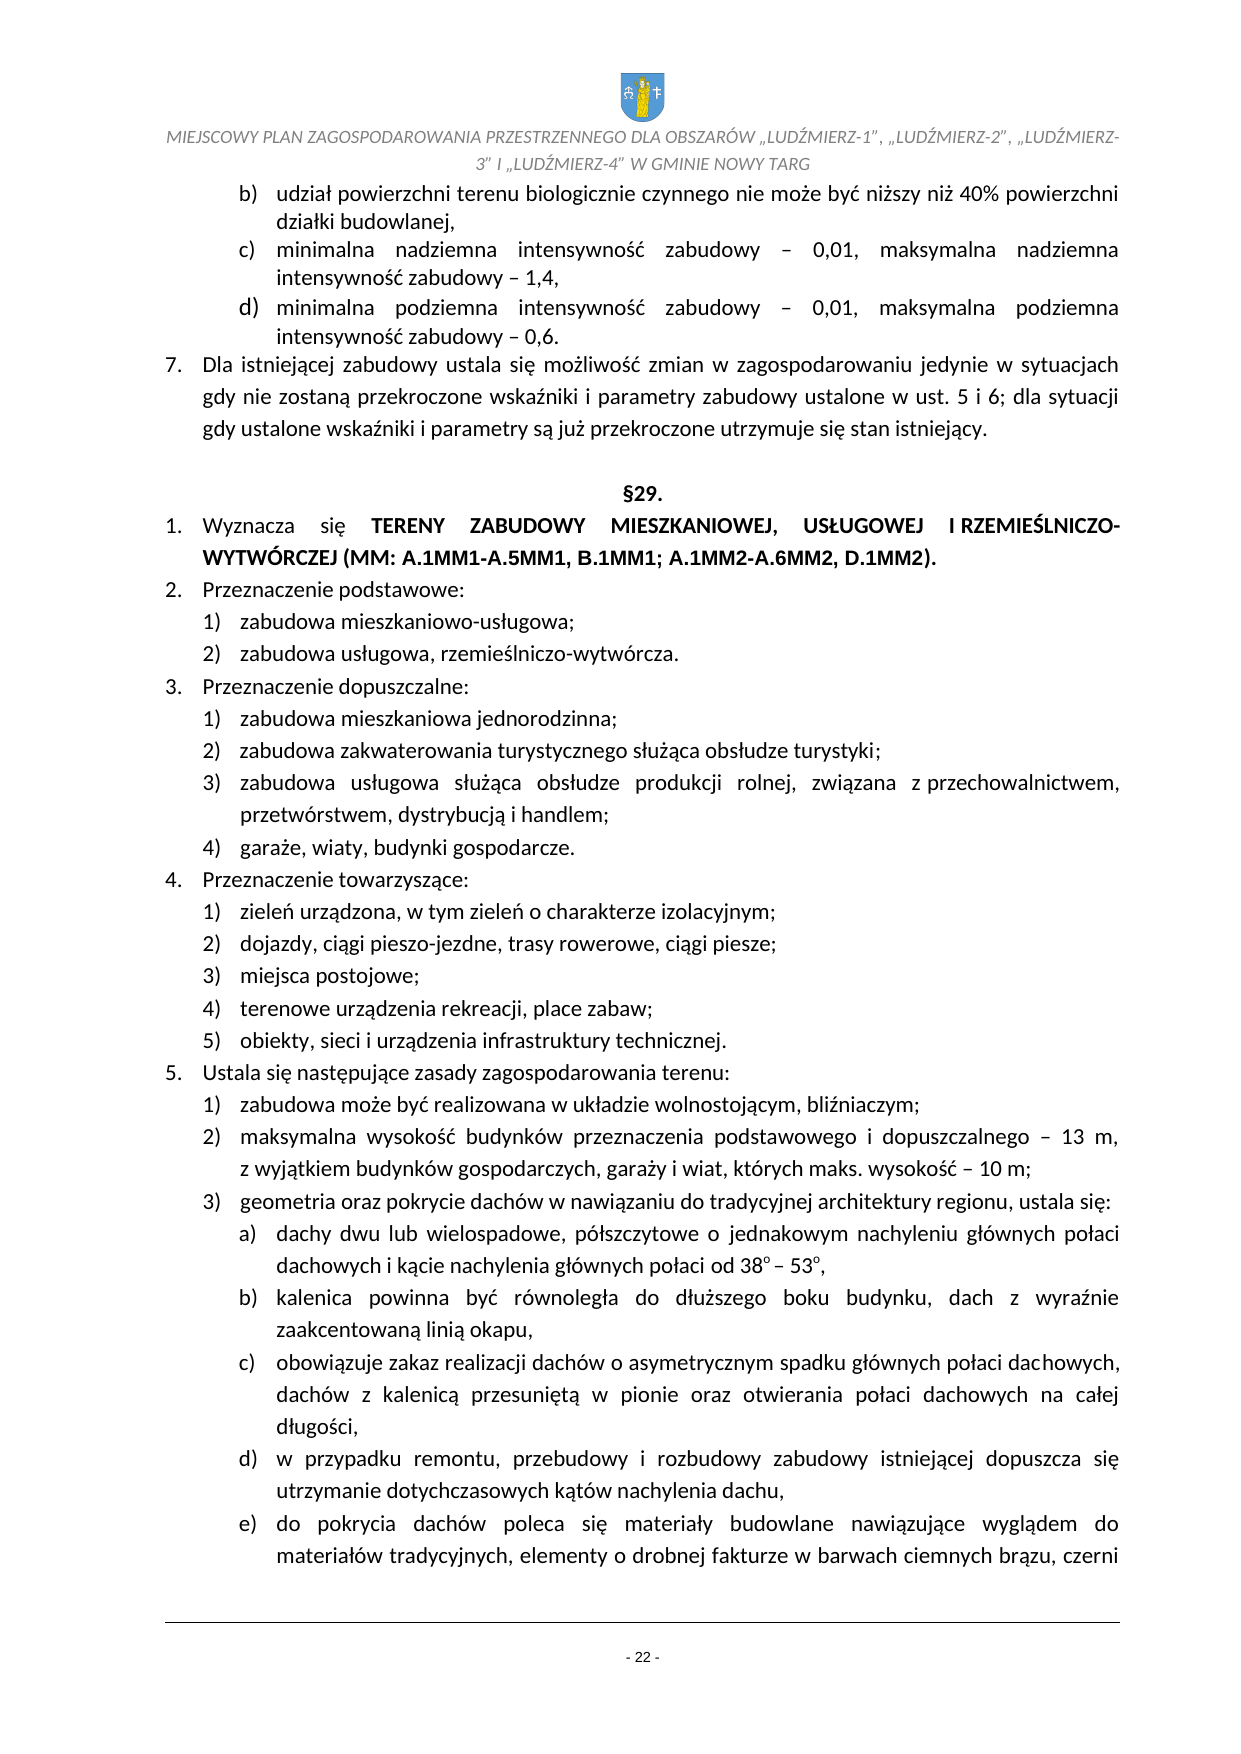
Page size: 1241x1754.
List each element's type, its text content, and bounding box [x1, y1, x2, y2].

list minimalna podziemna intensywność zabudowy – 0,01, maksymalna podziemna intensywność zabudowy – 0,6. [239, 291, 1120, 350]
list zieleń urządzona, w tym zieleń o charakterze izolacyjnym; [202, 897, 1120, 925]
list zabudowa usługowa służąca obsłudze produkcji rolnej, związana z przechowalnictwem, przetwórstwem, dystrybucją i handlem; [202, 768, 1120, 828]
list minimalna nadziemna intensywność zabudowy – 0,01, maksymalna nadziemna intensywność zabudowy – 1,4, [239, 235, 1120, 291]
list maksymalna wysokość budynków przeznaczenia podstawowego i dopuszczalnego – 13 m, z wyjątkiem budynków gospodarczych, garaży i wiat, których maks. wysokość – 10 m; [202, 1122, 1120, 1183]
list obiekty, sieci i urządzenia infrastruktury technicznej. [202, 1026, 1120, 1054]
list obowiązuje zakaz realizacji dachów o asymetrycznym spadku głównych połaci dachowych, dachów z kalenicą przesuniętą w pionie oraz otwierania połaci dachowych na całej długości, [239, 1348, 1120, 1440]
picture [620, 73, 665, 122]
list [239, 1509, 1120, 1569]
list geometria oraz pokrycie dachów w nawiązaniu do tradycyjnej architektury regionu, ustala się: [202, 1187, 1120, 1215]
list zabudowa mieszkaniowa jednorodzinna; [202, 704, 1120, 732]
list zabudowa mieszkaniowo-usługowa; [202, 607, 1120, 635]
list miejsca postojowe; [202, 961, 1120, 989]
list zabudowa może być realizowana w układzie wolnostojącym, bliźniaczym; [202, 1090, 1120, 1118]
list zabudowa usługowa, rzemieślniczo-wytwórcza. [202, 639, 1120, 668]
list Ustala się następujące zasady zagospodarowania terenu: [165, 1058, 1120, 1086]
list Przeznaczenie podstawowe: [165, 575, 1120, 603]
list Wyznacza się TERENY ZABUDOWY MIESZKANIOWEJ, USŁUGOWEJ I RZEMIEŚLNICZO-WYTWÓRCZEJ (MM: A.1MM1-A.5MM1, B.1MM1; A.1MM2-A.6MM2, D.1MM2). [165, 511, 1120, 571]
list dojazdy, ciągi pieszo-jezdne, trasy rowerowe, ciągi piesze; [202, 929, 1120, 957]
list garaże, wiaty, budynki gospodarcze. [202, 833, 1120, 861]
list Dla istniejącej zabudowy ustala się możliwość zmian w zagospodarowaniu jedynie w sytuacjach gdy nie zostaną przekroczone wskaźniki i parametry zabudowy ustalone w ust. 5 i 6; dla sytuacji gdy ustalone wskaźniki i parametry są już przekroczone utrzymuje się stan istniejący. [165, 350, 1120, 442]
text §29. [165, 479, 1120, 507]
list dachy dwu lub wielospadowe, półszczytowe o jednakowym nachyleniu głównych połaci dachowych i kącie nachylenia głównych połaci od 38o – 53o, [239, 1219, 1120, 1279]
list udział powierzchni terenu biologicznie czynnego nie może być niższy niż 40% powierzchni działki budowlanej, [239, 179, 1120, 235]
list Przeznaczenie dopuszczalne: [165, 672, 1120, 700]
list w przypadku remontu, przebudowy i rozbudowy zabudowy istniejącej dopuszcza się utrzymanie dotychczasowych kątów nachylenia dachu, [239, 1444, 1120, 1504]
list zabudowa zakwaterowania turystycznego służąca obsłudze turystyki; [202, 736, 1120, 764]
list kalenica powinna być równoległa do dłuższego boku budynku, dach z wyraźnie zaakcentowaną linią okapu, [239, 1283, 1120, 1343]
list Przeznaczenie towarzyszące: [165, 865, 1120, 893]
list terenowe urządzenia rekreacji, place zabaw; [202, 994, 1120, 1022]
